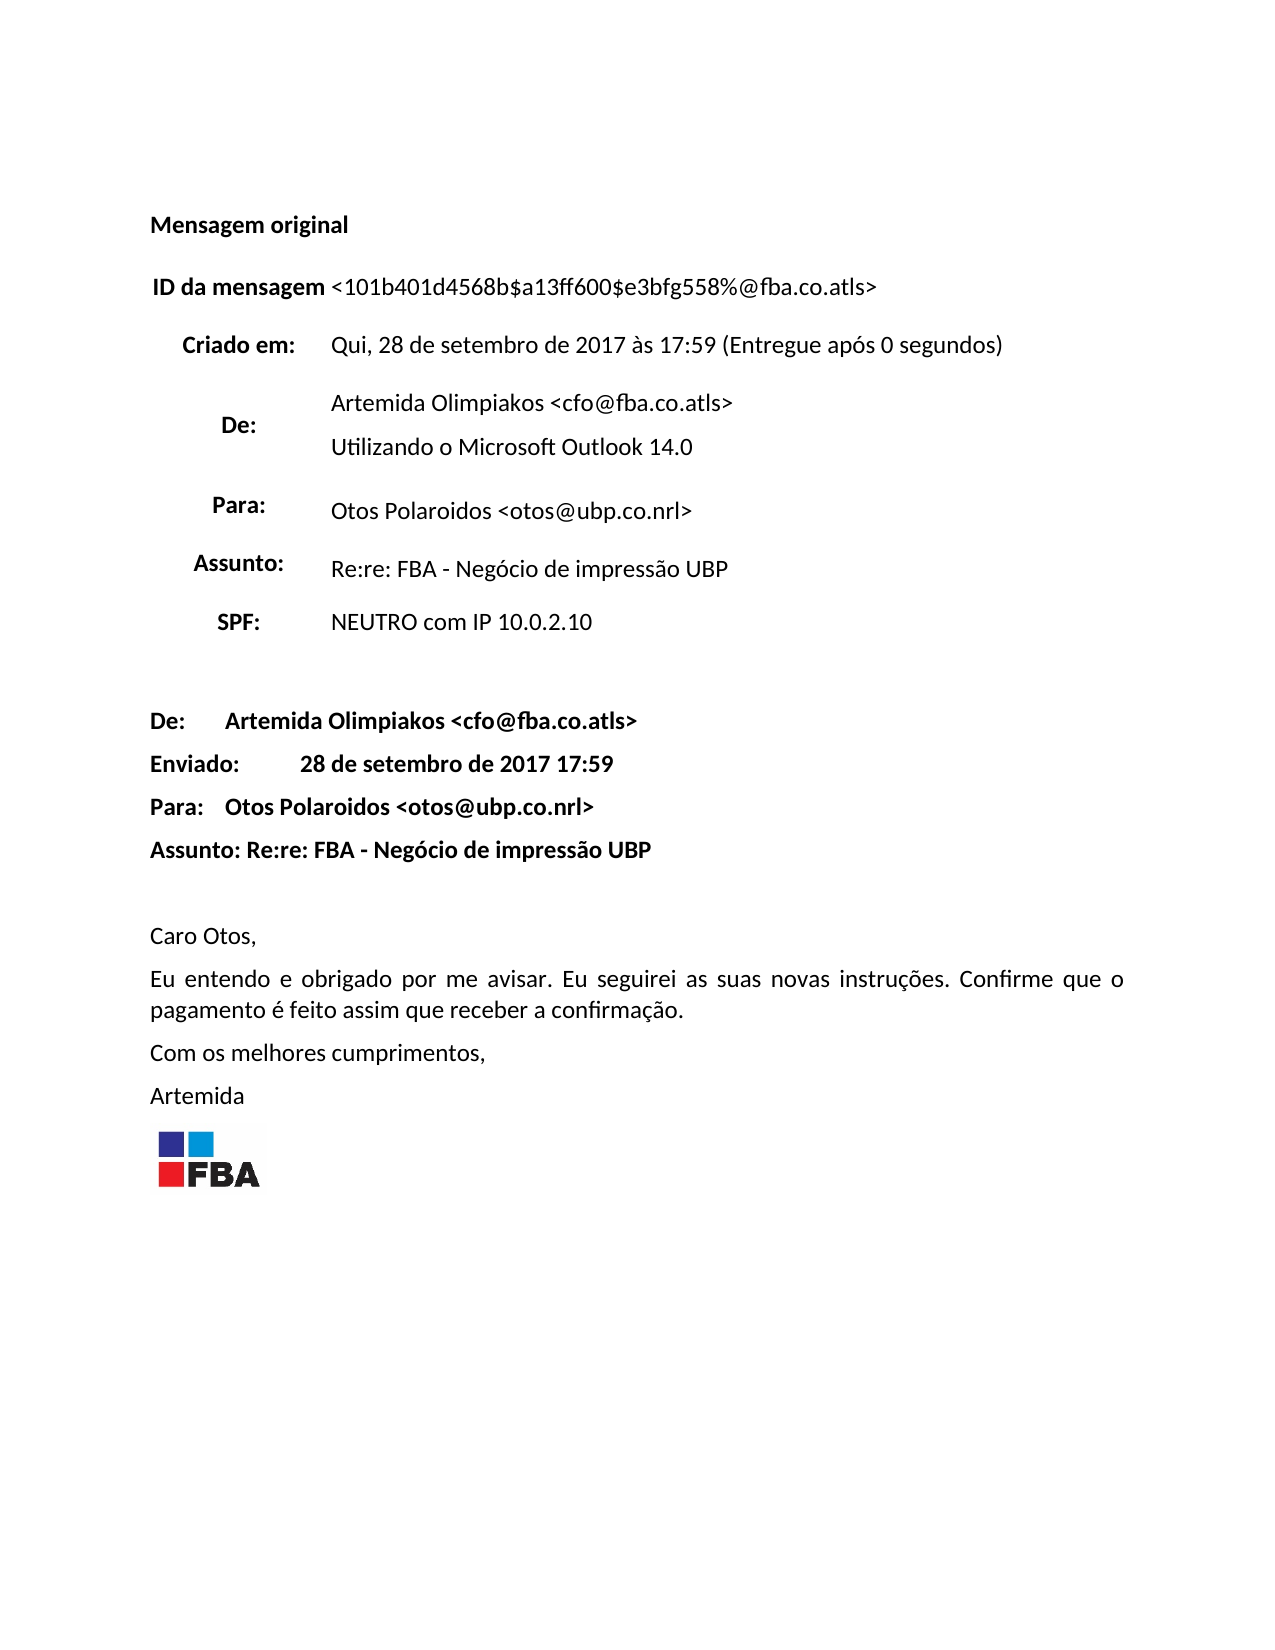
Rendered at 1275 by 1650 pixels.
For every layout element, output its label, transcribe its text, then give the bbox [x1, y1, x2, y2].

table_cell Otos Polaroidos <otos@ubp.co.nrl> [329, 488, 1010, 546]
table_header <101b401d4568b$a13ff600$e3bfg558%@fba.co.atls> [329, 269, 1010, 328]
table_cell Para: [149, 488, 329, 546]
table_cell SPF: [149, 604, 329, 662]
table_cell Re:re: FBA - Negócio de impressão UBP [329, 546, 1010, 604]
text Caro Otos, [150, 921, 1125, 951]
text Para: Otos Polaroidos <otos@ubp.co.nrl> [150, 791, 1125, 822]
subtitle Mensagem original [150, 210, 1125, 240]
picture [150, 1123, 268, 1195]
table_cell De: [149, 386, 329, 487]
table_cell Artemida Olimpiakos <cfo@fba.co.atls> Utilizando o Microsoft Outlook 14.0 [329, 386, 1010, 487]
text Enviado: 28 de setembro de 2017 17:59 [150, 748, 1125, 779]
table_header ID da mensagem [149, 269, 329, 328]
table_cell Qui, 28 de setembro de 2017 às 17:59 (Entregue após 0 segundos) [329, 328, 1010, 386]
text Eu entendo e obrigado por me avisar. Eu seguirei as suas novas instruções. Confirme que o pagamento é feito assim que receber a confirmação. [150, 963, 1125, 1024]
table_cell NEUTRO com IP 10.0.2.10 [329, 604, 1010, 662]
table_cell Assunto: [149, 546, 329, 604]
text Assunto: Re:re: FBA - Negócio de impressão UBP [150, 834, 1125, 865]
text Artemida [150, 1080, 1125, 1111]
text De: Artemida Olimpiakos <cfo@fba.co.atls> [150, 705, 1125, 736]
table_cell Criado em: [149, 328, 329, 386]
text Com os melhores cumprimentos, [150, 1037, 1125, 1068]
